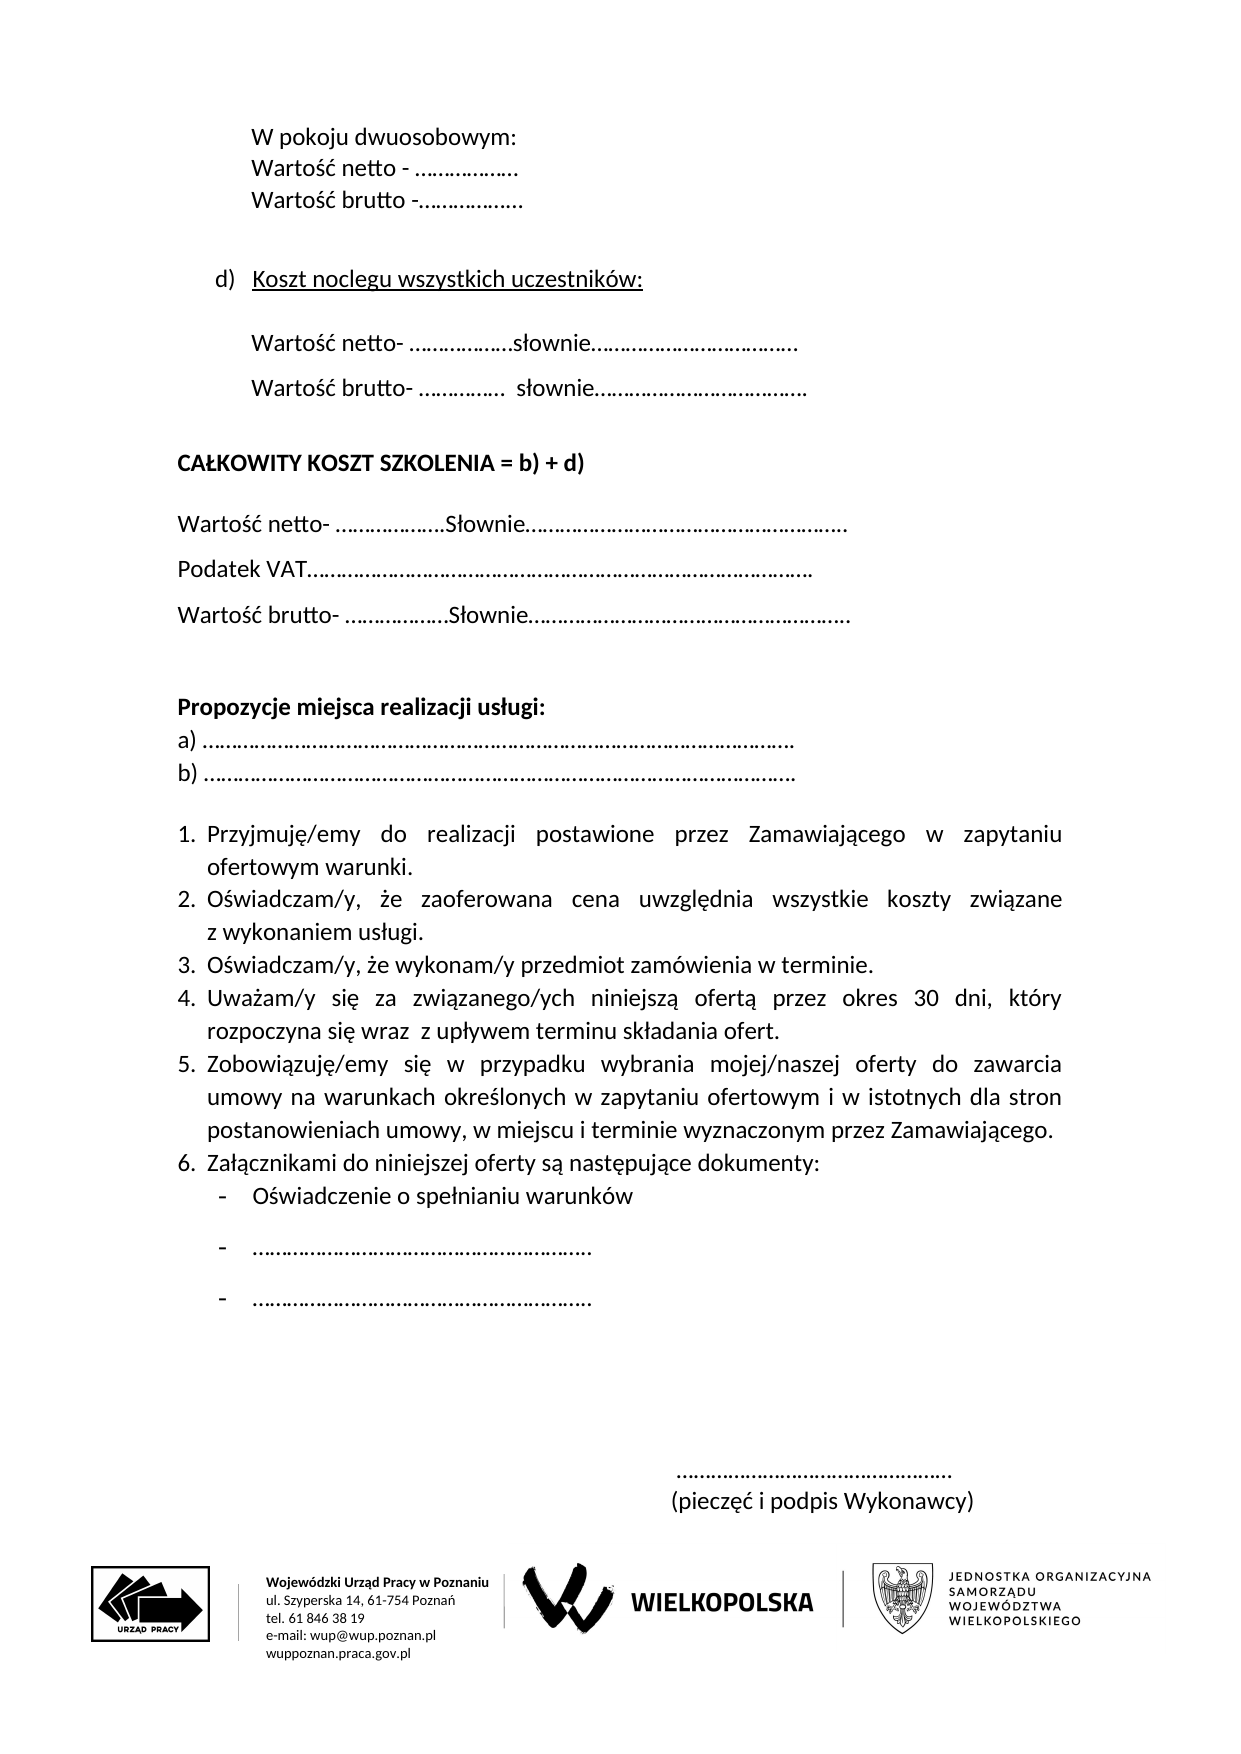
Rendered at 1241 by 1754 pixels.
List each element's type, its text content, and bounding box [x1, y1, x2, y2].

text (pieczęć i podpis Wykonawcy) [177, 1485, 1063, 1516]
text Wartość netto - ……………… [177, 152, 1063, 182]
list Załącznikami do niniejszej oferty są następujące dokumenty: [177, 1147, 1063, 1177]
text Propozycje miejsca realizacji usługi: [177, 691, 1063, 721]
list Uważam/y się za związanego/ych niniejszą ofertą przez okres 30 dni, który rozpoczyna się wraz z upływem terminu składania ofert. [177, 982, 1063, 1046]
text W pokoju dwuosobowym: [177, 121, 1063, 152]
text CAŁKOWITY KOSZT SZKOLENIA = b) + d) [177, 447, 1063, 477]
list Zobowiązuję/emy się w przypadku wybrania mojej/naszej oferty do zawarcia umowy na warunkach określonych w zapytaniu ofertowym i w istotnych dla stron postanowieniach umowy, w miejscu i terminie wyznaczonym przez Zamawiającego. [177, 1048, 1063, 1144]
text Wartość brutto -……………... [177, 184, 1063, 215]
list Koszt noclegu wszystkich uczestników: [215, 263, 1063, 294]
text b) …………………………………………………………………………………………. [177, 757, 1063, 787]
list ………………………………………………….. [215, 1231, 1063, 1262]
list Przyjmuję/emy do realizacji postawione przez Zamawiającego w zapytaniu ofertowym warunki. [177, 818, 1063, 881]
list ………………………………………………….. [215, 1282, 1063, 1313]
list Oświadczam/y, że zaoferowana cena uwzględnia wszystkie koszty związane z wykonaniem usługi. [177, 883, 1063, 947]
picture [507, 1543, 1166, 1654]
picture [91, 1566, 210, 1642]
text Wartość netto- ………………słownie……………………………… [177, 327, 1063, 357]
text Wartość netto- ……………….Słownie……………………………………………….. [177, 508, 1063, 538]
list Oświadczam/y, że wykonam/y przedmiot zamówienia w terminie. [177, 949, 1063, 980]
text ………………………………………… [620, 1455, 1063, 1485]
text Podatek VAT……………………………………………………………………………. [177, 554, 1063, 584]
text Wartość brutto- …………… słownie………………………………. [177, 372, 1063, 403]
list Oświadczenie o spełnianiu warunków [215, 1180, 1063, 1212]
text Wartość brutto- ………………Słownie……………………………………………….. [177, 599, 1063, 630]
text a) …………………………………………………………………………………………. [177, 724, 1063, 754]
